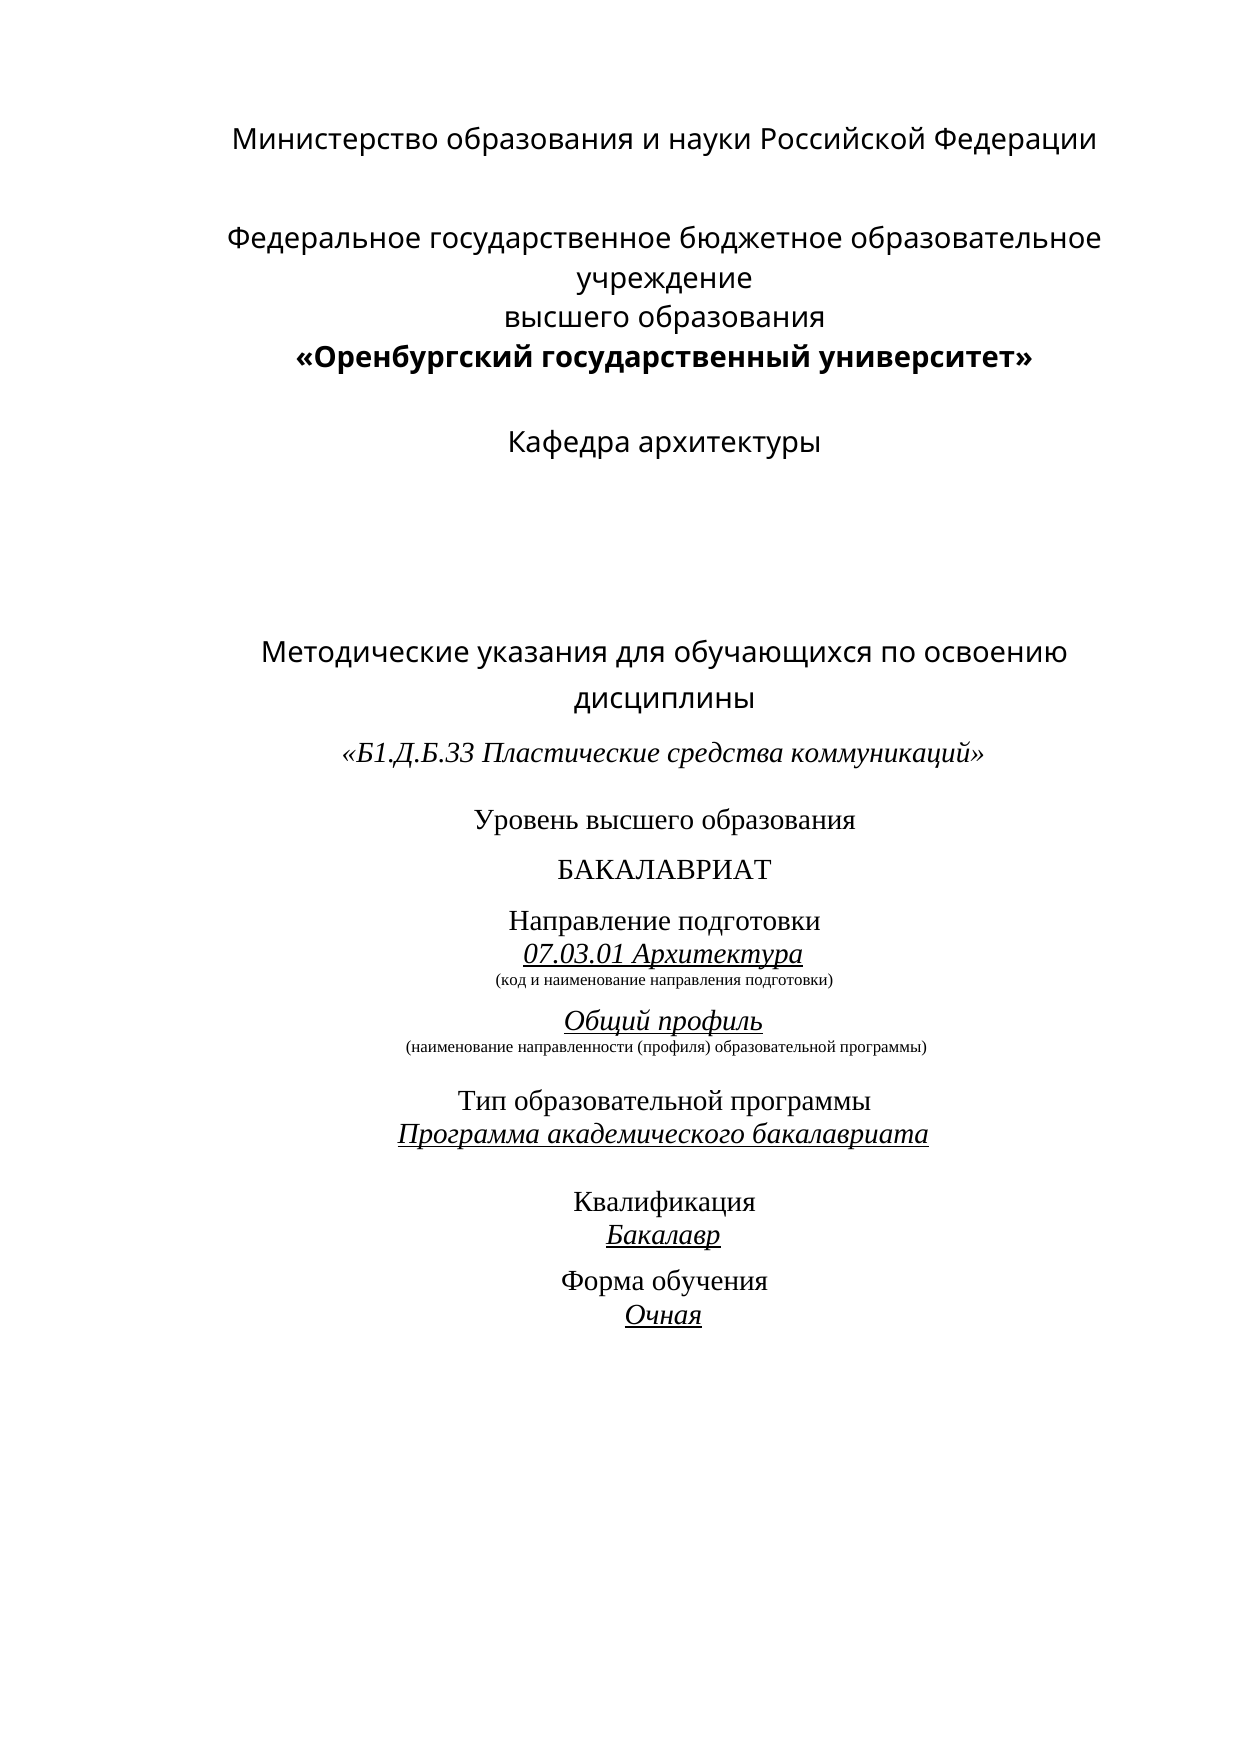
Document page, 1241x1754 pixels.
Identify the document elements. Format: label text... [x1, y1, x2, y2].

text Квалификация [177, 1184, 1152, 1217]
text (код и наименование направления подготовки) [177, 970, 1152, 1003]
text Общий профиль [177, 1003, 1152, 1037]
text 07.03.01 Архитектура [177, 936, 1152, 970]
text Программа академического бакалавриата [177, 1117, 1152, 1150]
text Направление подготовки [177, 903, 1152, 936]
text Методические указания для обучающихся по освоению дисциплины [177, 631, 1152, 717]
text «Оренбургский государственный университет» [177, 336, 1152, 376]
text Уровень высшего образования [177, 802, 1152, 836]
text Бакалавр [177, 1217, 1152, 1251]
text Тип образовательной программы [177, 1083, 1152, 1117]
text «Б1.Д.Б.33 Пластические средства коммуникаций» [177, 735, 1152, 769]
text Очная [177, 1297, 1152, 1330]
text (наименование направленности (профиля) образовательной программы) [177, 1037, 1152, 1071]
text Кафедра архитектуры [177, 421, 1152, 461]
text Федеральное государственное бюджетное образовательное учреждение [177, 217, 1152, 297]
text Министерство образования и науки Российской Федерации [177, 118, 1152, 158]
text высшего образования [177, 297, 1152, 336]
text Форма обучения [177, 1263, 1152, 1297]
text БАКАЛАВРИАТ [177, 852, 1152, 886]
